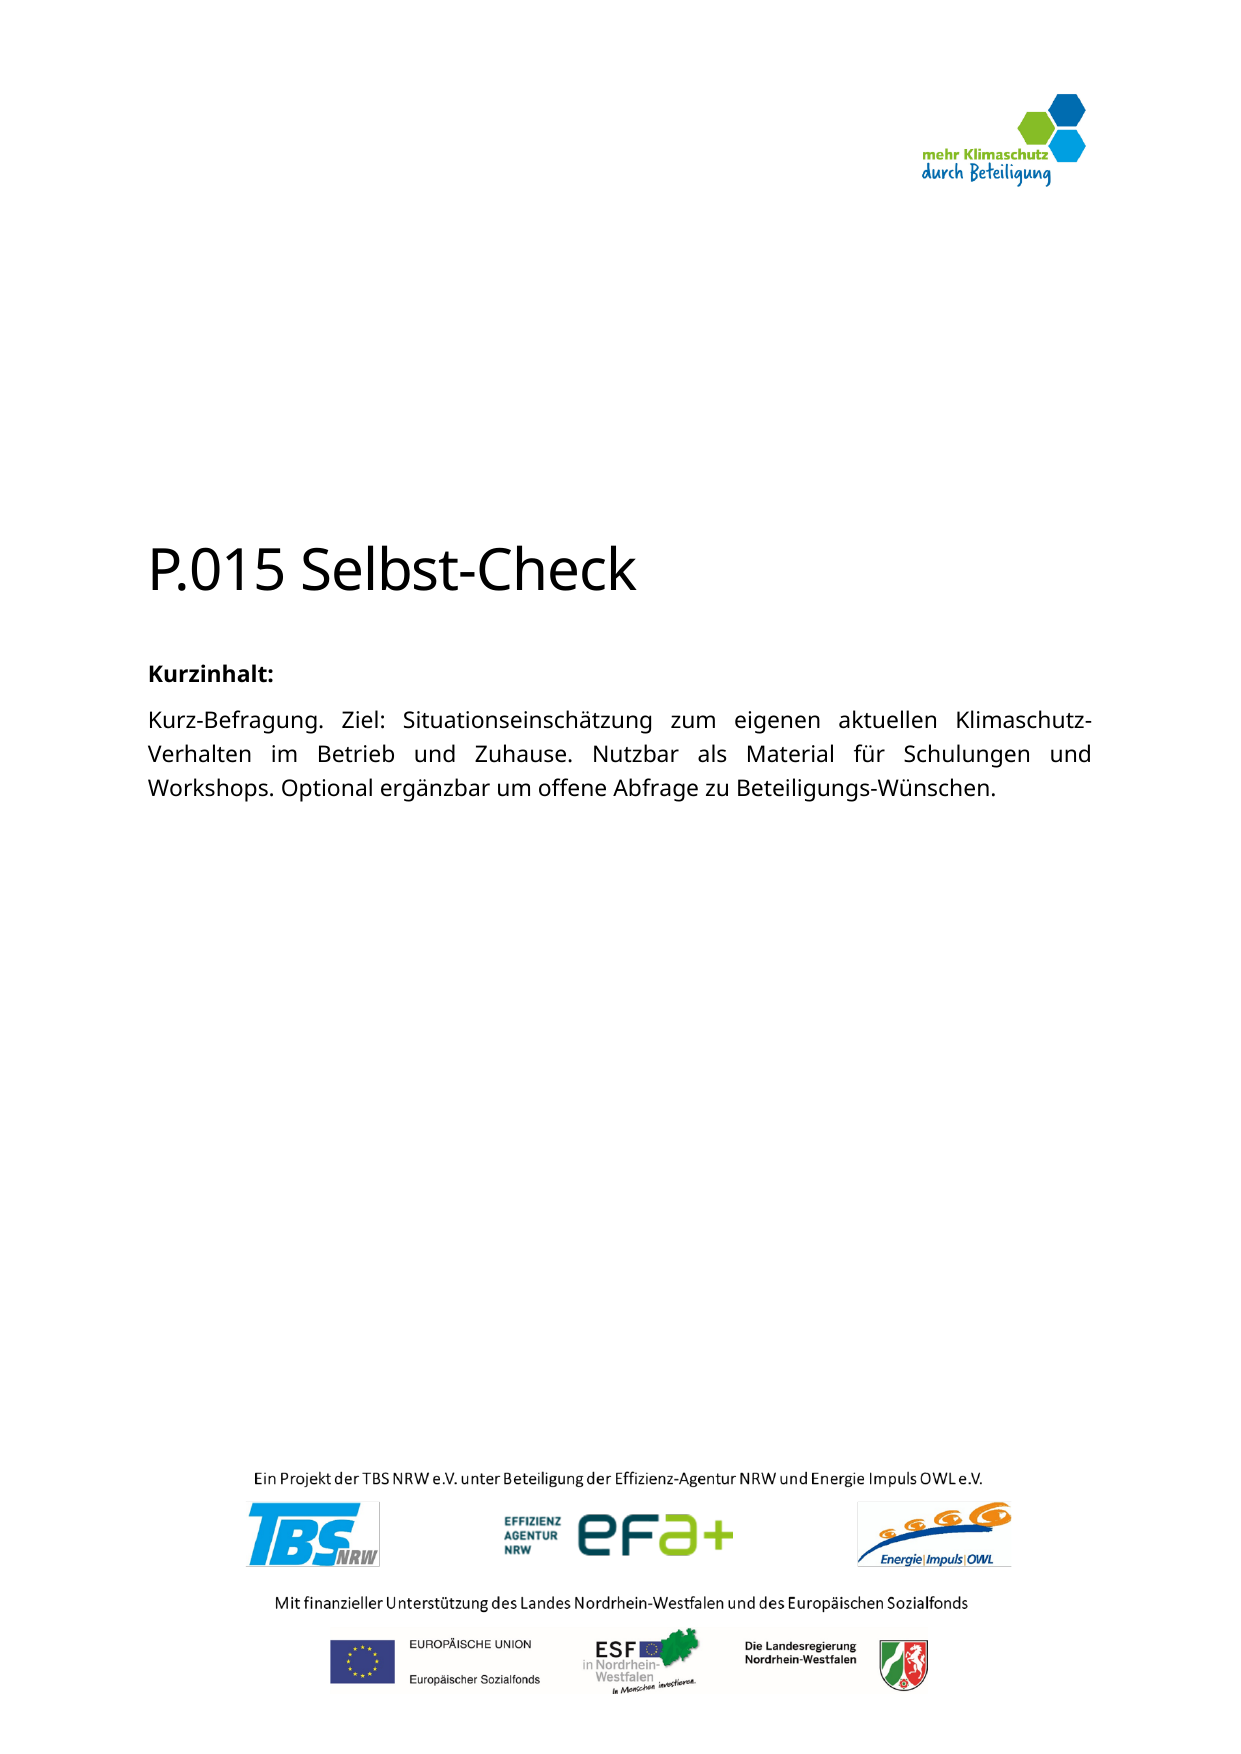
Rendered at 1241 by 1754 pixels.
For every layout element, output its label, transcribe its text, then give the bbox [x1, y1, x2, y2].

text Kurz-Befragung. Ziel: Situationseinschätzung zum eigenen aktuellen Klimaschutz-Verhalten im Betrieb und Zuhause. Nutzbar als Material für Schulungen und Workshops. Optional ergänzbar um offene Abfrage zu Beteiligungs-Wünschen. [148, 704, 1093, 803]
text Kurzinhalt: [148, 658, 1093, 689]
text P.015 Selbst-Check [148, 528, 1093, 608]
picture [915, 88, 1093, 192]
picture [242, 1461, 1012, 1694]
